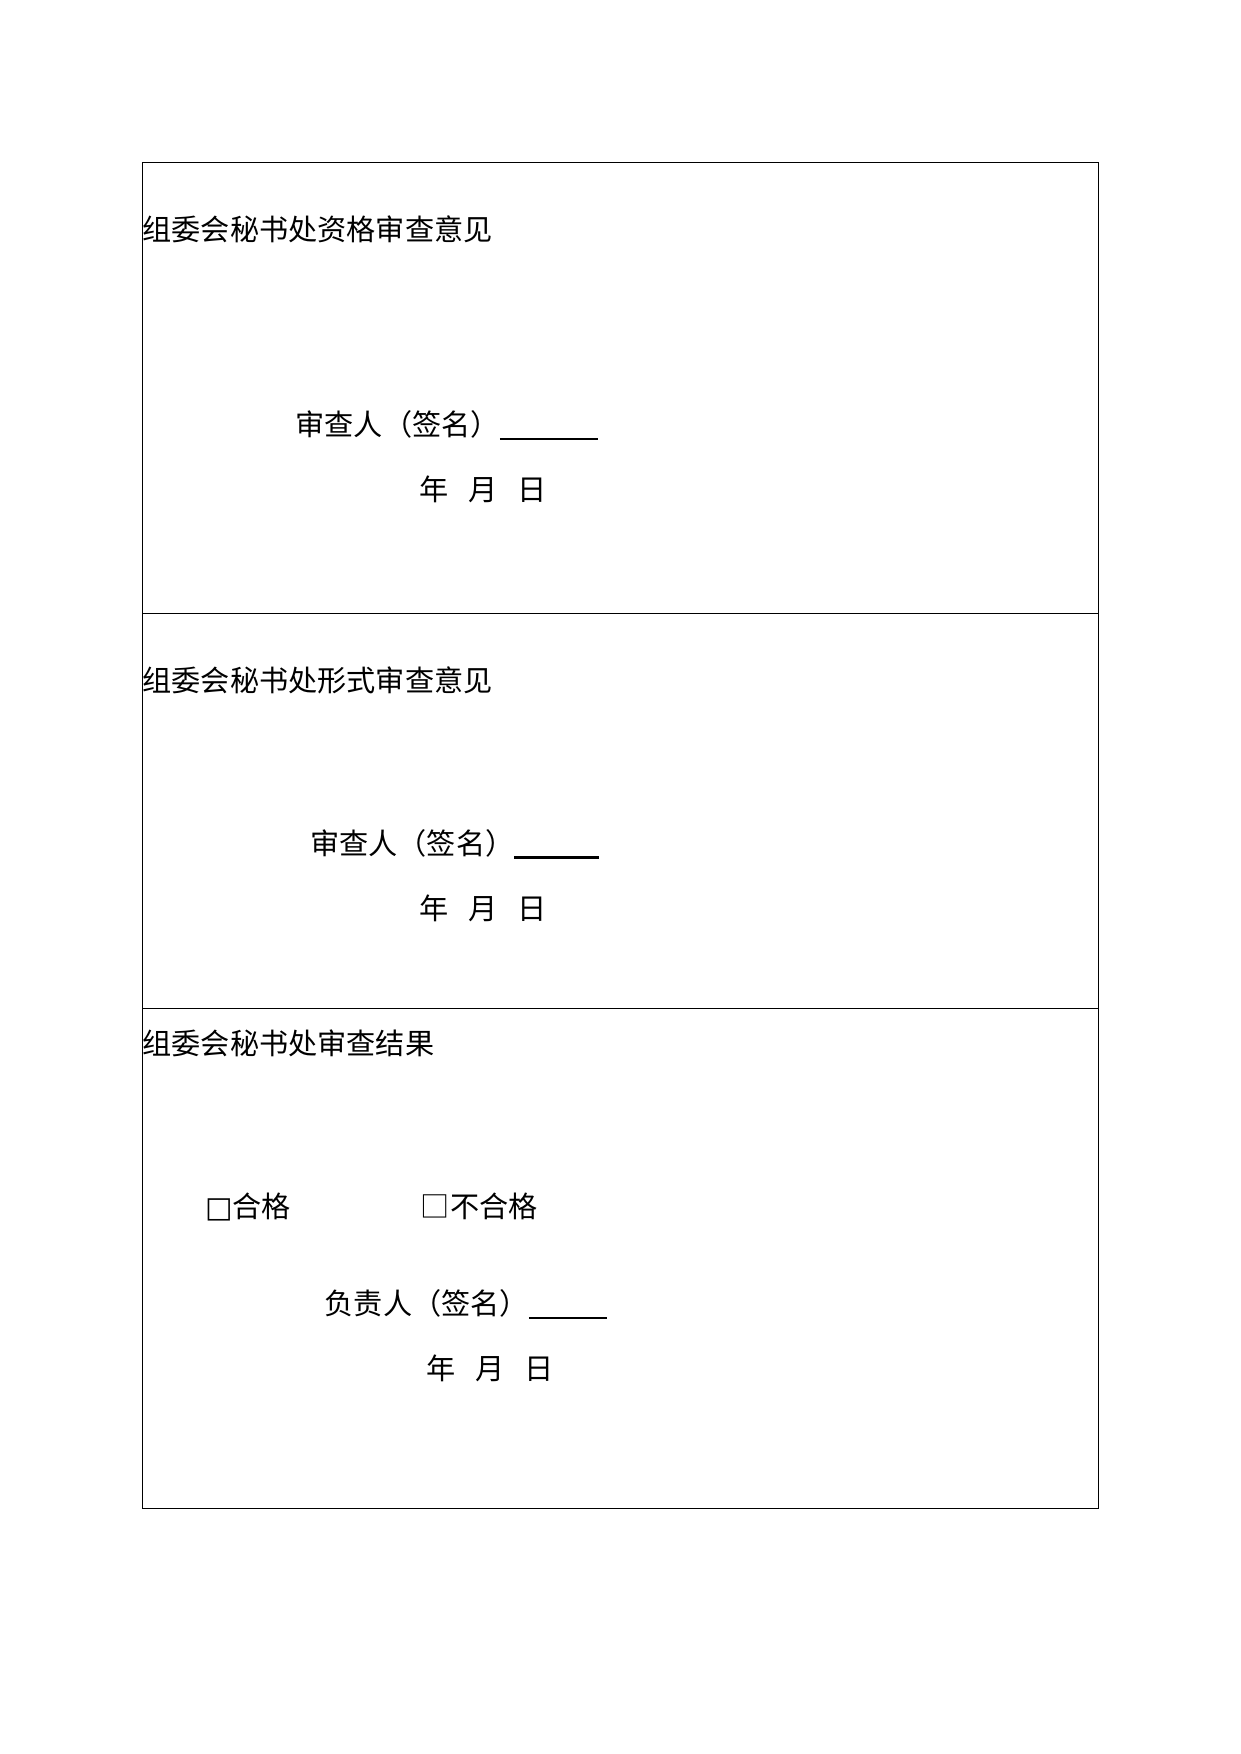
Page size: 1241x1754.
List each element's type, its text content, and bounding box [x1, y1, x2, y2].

table_cell 组委会秘书处形式审查意见 审查人（签名） 年 月 日 [143, 614, 1098, 1008]
table_cell 组委会秘书处审查结果 □合格 □不合格 负责人（签名） 年 月 日 [143, 1009, 1098, 1508]
table_header 组委会秘书处资格审查意见 审查人（签名） 年 月 日 [143, 163, 1098, 613]
